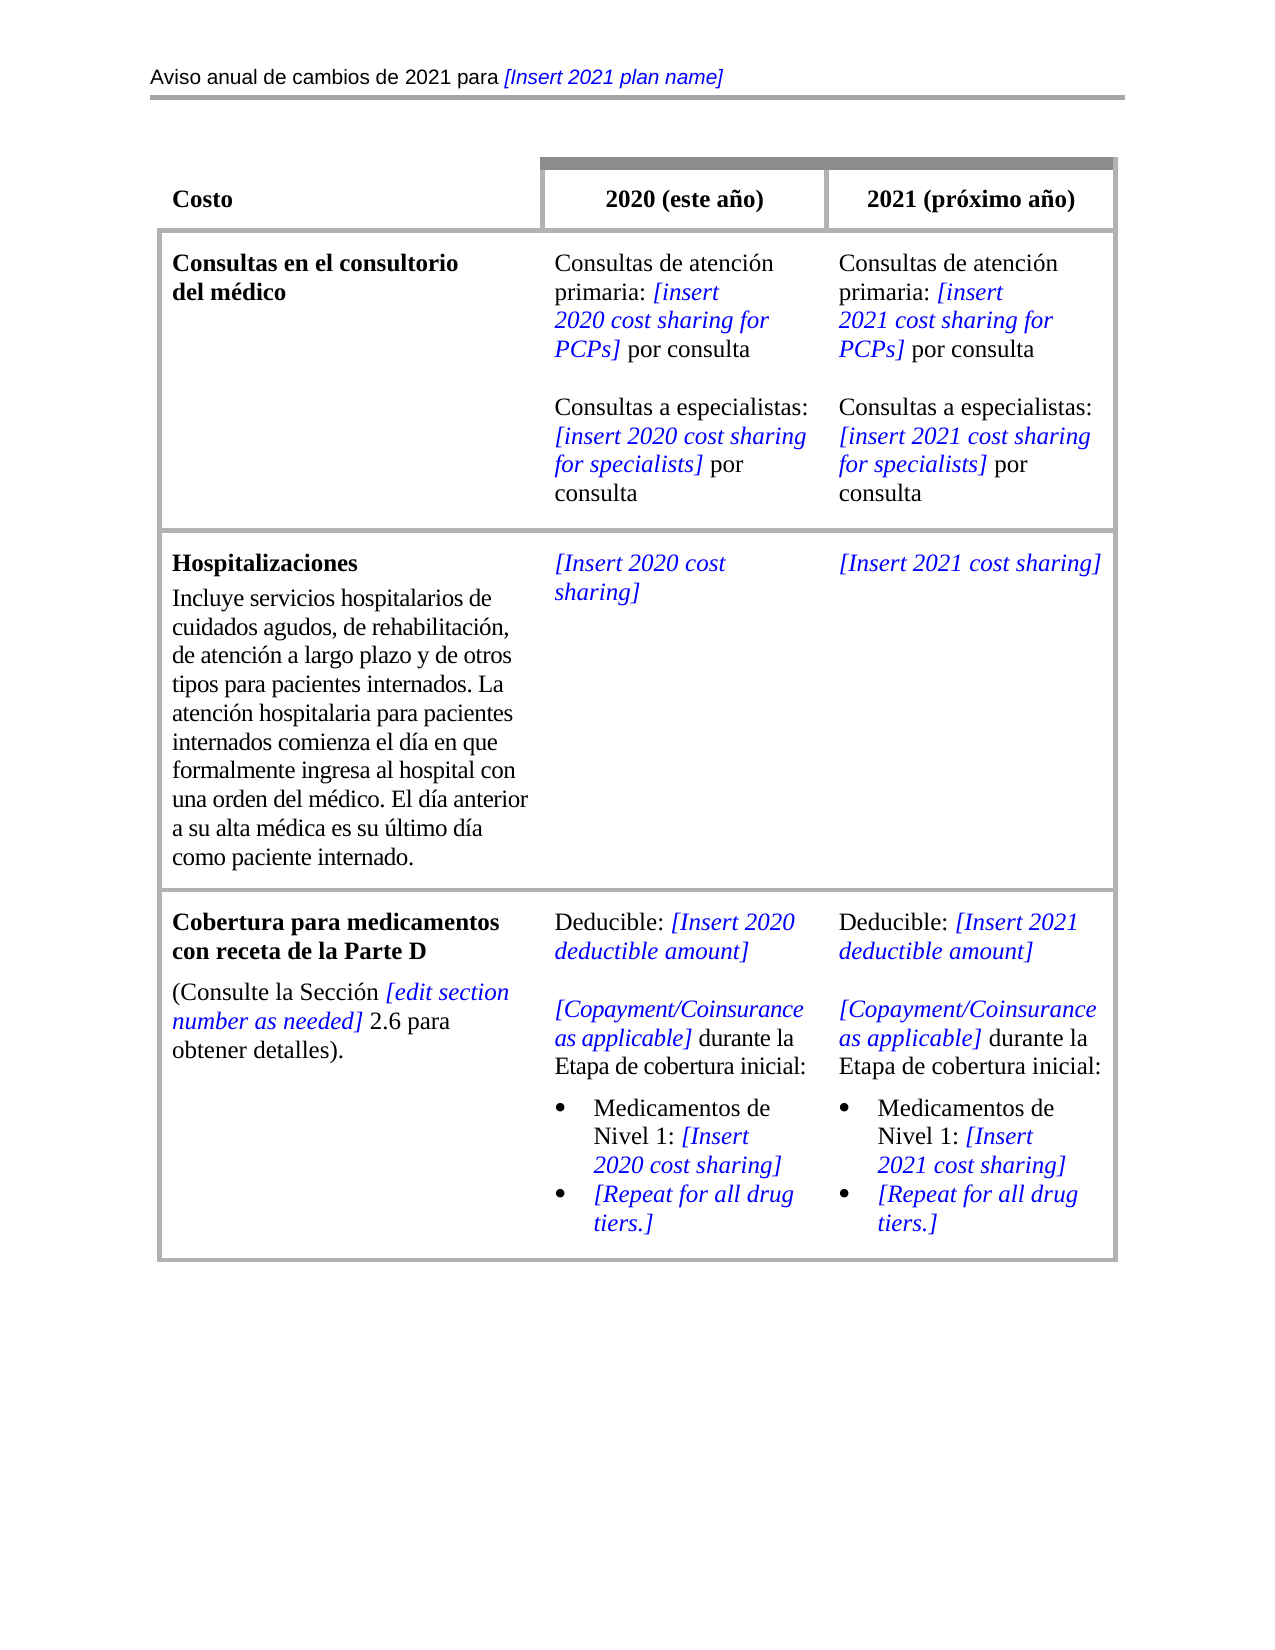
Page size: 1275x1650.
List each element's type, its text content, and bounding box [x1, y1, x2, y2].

table_cell Consultas de atención primaria: [insert 2020 cost sharing for PCPs] por consulta Consultas a especialistas: [insert 2020 cost sharing for specialists] por consulta [543, 233, 827, 528]
table_header Costo [160, 157, 540, 228]
table_cell Hospitalizaciones Incluye servicios hospitalarios de cuidados agudos, de rehabilitación, de atención a largo plazo y de otros tipos para pacientes internados. La atención hospitalaria para pacientes internados comienza el día en que formalmente ingresa al hospital con una orden del médico. El día anterior a su alta médica es su último día como paciente internado. [162, 533, 542, 888]
table_header 2021 (próximo año) [829, 170, 1113, 228]
table_cell Consultas en el consultorio del médico [162, 233, 542, 528]
table_cell Cobertura para medicamentos con receta de la Parte D (Consulte la Sección [edit section number as needed] 2.6 para obtener detalles). [162, 892, 542, 1258]
table_cell [Insert 2020 cost sharing] [543, 533, 827, 888]
table_cell [Insert 2021 cost sharing] [827, 533, 1113, 888]
table_cell Deducible: [Insert 2020 deductible amount] [Copayment/Coinsurance as applicable] durante la Etapa de cobertura inicial: Medicamentos de Nivel 1: [Insert 2020 cost sharing] [Repeat for all drug tiers.] [543, 892, 827, 1258]
table_header 2020 (este año) [545, 170, 824, 228]
table_cell Deducible: [Insert 2021 deductible amount] [Copayment/Coinsurance as applicable] durante la Etapa de cobertura inicial: Medicamentos de Nivel 1: [Insert 2021 cost sharing] [Repeat for all drug tiers.] [827, 892, 1113, 1258]
table_cell Consultas de atención primaria: [insert 2021 cost sharing for PCPs] por consulta Consultas a especialistas: [insert 2021 cost sharing for specialists] por consulta [827, 233, 1113, 528]
